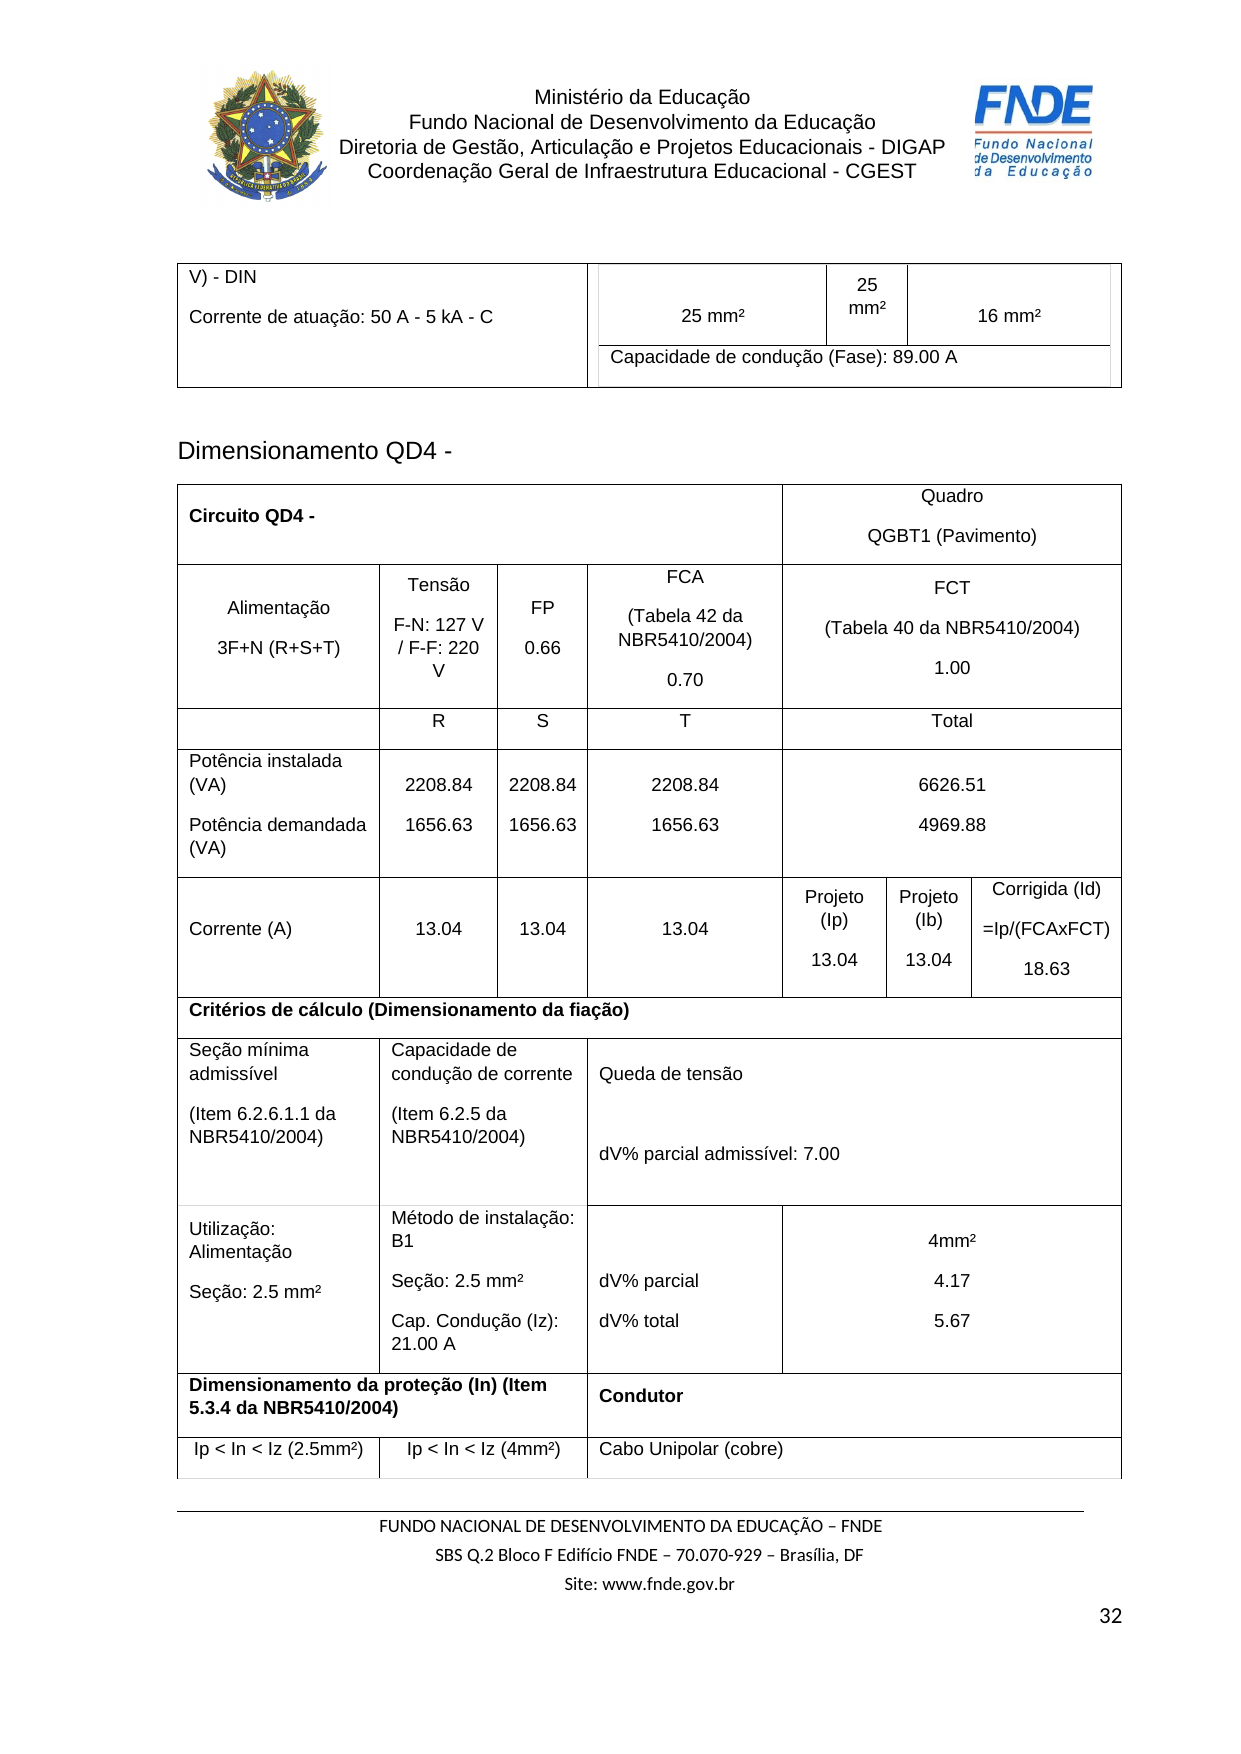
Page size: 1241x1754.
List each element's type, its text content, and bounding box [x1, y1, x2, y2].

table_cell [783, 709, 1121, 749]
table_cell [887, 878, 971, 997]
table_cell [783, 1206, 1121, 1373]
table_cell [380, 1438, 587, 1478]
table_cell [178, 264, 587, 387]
picture [198, 63, 333, 210]
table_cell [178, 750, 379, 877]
picture [974, 78, 1093, 183]
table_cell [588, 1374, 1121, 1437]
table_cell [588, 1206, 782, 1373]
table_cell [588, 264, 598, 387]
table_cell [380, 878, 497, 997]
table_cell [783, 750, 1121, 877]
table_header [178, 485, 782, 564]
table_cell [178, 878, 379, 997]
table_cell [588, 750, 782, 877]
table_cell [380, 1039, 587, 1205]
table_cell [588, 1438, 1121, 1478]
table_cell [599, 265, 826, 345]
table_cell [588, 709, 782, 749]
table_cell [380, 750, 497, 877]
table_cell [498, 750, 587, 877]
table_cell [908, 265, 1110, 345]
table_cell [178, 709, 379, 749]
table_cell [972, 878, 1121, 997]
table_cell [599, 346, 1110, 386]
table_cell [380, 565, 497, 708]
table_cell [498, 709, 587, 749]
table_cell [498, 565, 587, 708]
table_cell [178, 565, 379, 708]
text Dimensionamento QD4 - [177, 436, 1122, 464]
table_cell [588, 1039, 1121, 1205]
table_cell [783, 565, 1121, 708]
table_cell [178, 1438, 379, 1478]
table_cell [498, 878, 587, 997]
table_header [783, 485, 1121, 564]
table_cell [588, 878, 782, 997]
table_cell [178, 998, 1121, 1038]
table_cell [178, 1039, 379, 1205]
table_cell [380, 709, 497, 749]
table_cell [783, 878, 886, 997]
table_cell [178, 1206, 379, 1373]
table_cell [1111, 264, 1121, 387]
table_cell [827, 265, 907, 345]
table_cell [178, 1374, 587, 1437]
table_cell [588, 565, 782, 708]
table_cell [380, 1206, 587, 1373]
